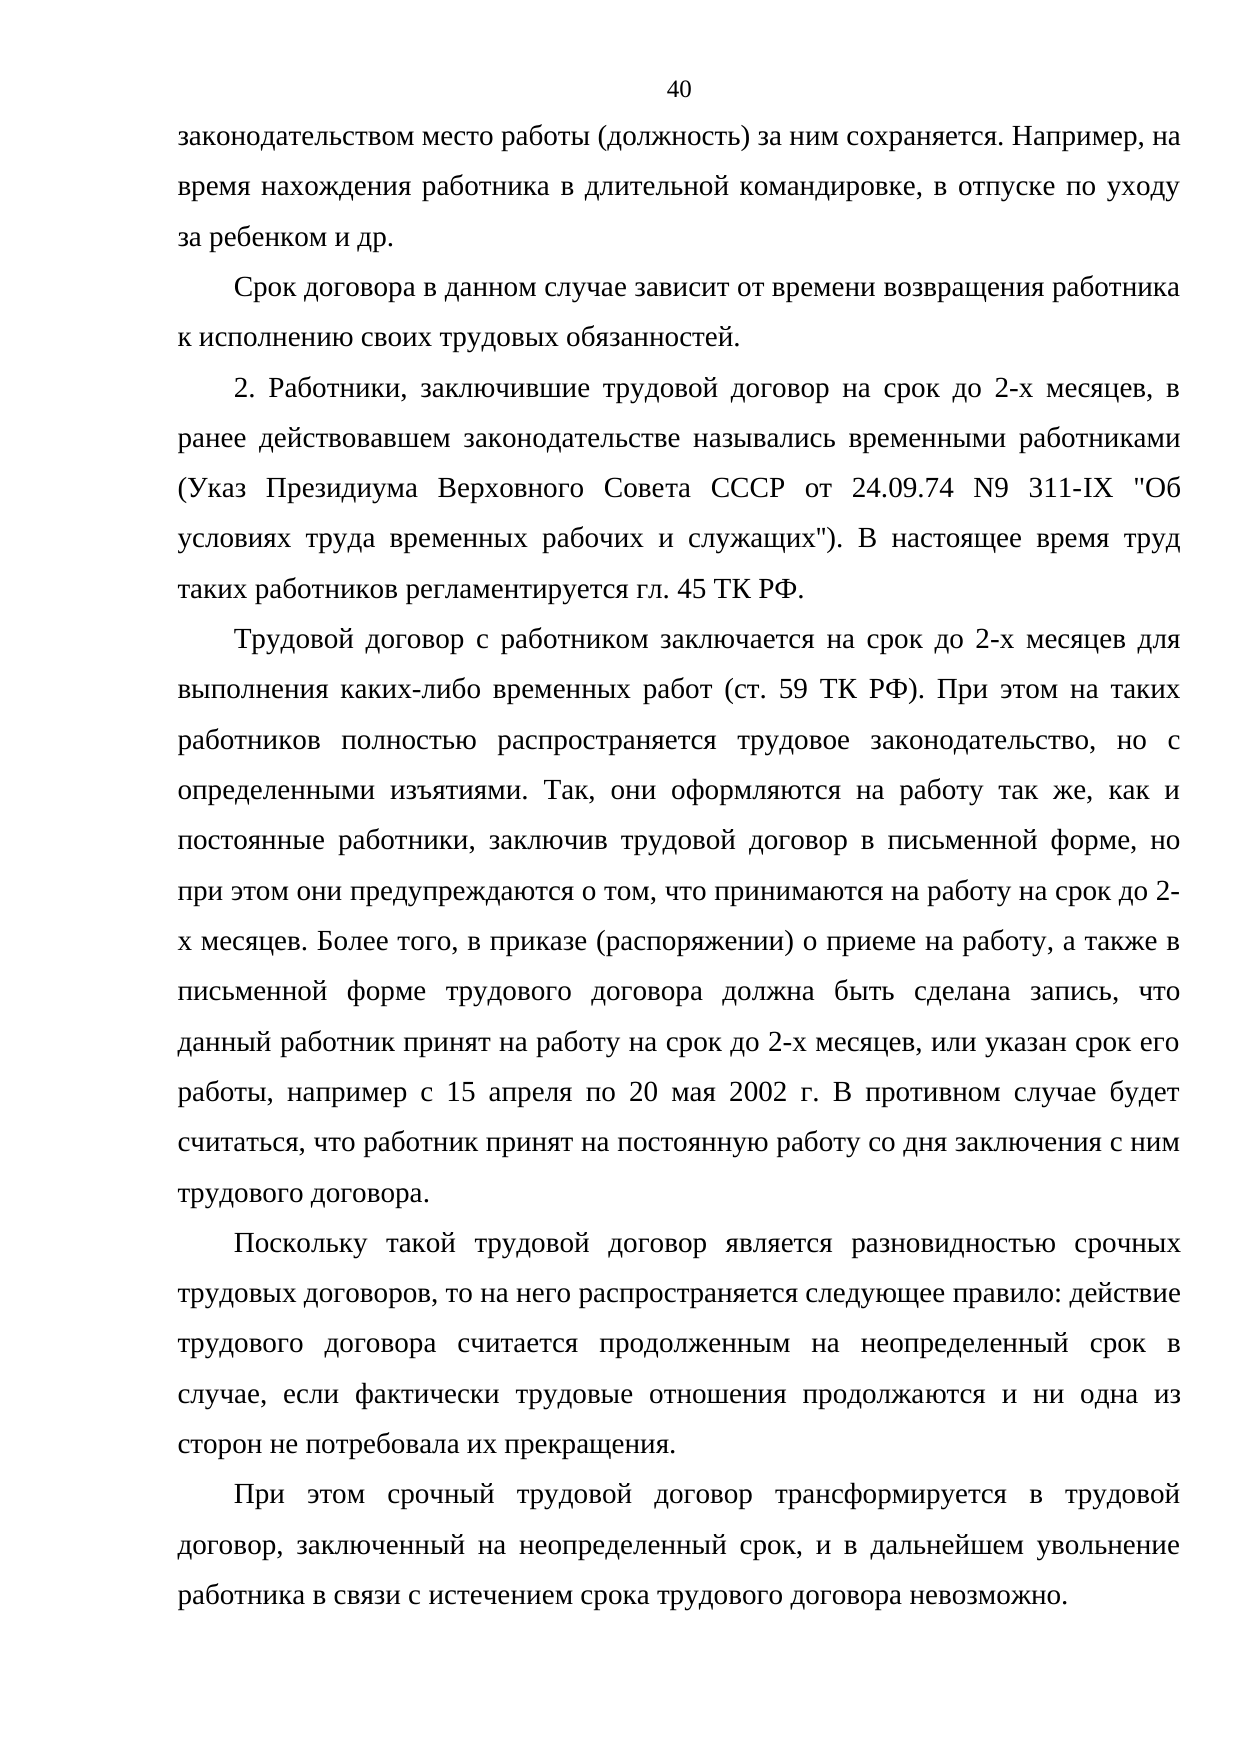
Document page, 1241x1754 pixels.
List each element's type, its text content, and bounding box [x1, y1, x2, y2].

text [177, 118, 1181, 252]
text Срок договора в данном случае зависит от времени возвращения работника к исполнению своих трудовых обязанностей. [177, 269, 1181, 353]
text 2. Работники, заключившие трудовой договор на срок до 2-х месяцев, в ранее действовавшем законодательстве назывались временными работниками (Указ Президиума Верховного Совета СССР от 24.09.74 N9 311-IX "Об условиях труда временных рабочих и служащих''). В настоящее время труд таких работников регламентируется гл. 45 ТК РФ. [177, 370, 1181, 604]
text Поскольку такой трудовой договор является разновидностью срочных трудовых договоров, то на него распространяется следующее правило: действие трудового договора считается продолженным на неопределенный срок в случае, если фактически трудовые отношения продолжаются и ни одна из сторон не потребовала их прекращения. [177, 1225, 1181, 1460]
text При этом срочный трудовой договор трансформируется в трудовой договор, заключенный на неопределенный срок, и в дальнейшем увольнение работника в связи с истечением срока трудового договора невозможно. [177, 1477, 1181, 1611]
text Трудовой договор с работником заключается на срок до 2-х месяцев для выполнения каких-либо временных работ (ст. 59 ТК РФ). При этом на таких работников полностью распространяется трудовое законодательство, но с определенными изъятиями. Так, они оформляются на работу так же, как и постоянные работники, заключив трудовой договор в письменной форме, но при этом они предупреждаются о том, что принимаются на работу на срок до 2-х месяцев. Более того, в приказе (распоряжении) о приеме на работу, а также в письменной форме трудового договора должна быть сделана запись, что данный работник принят на работу на срок до 2-х месяцев, или указан срок его работы, например с 15 апреля по 20 мая 2002 г. В противном случае будет считаться, что работник принят на постоянную работу со дня заключения с ним трудового договора. [177, 621, 1181, 1208]
